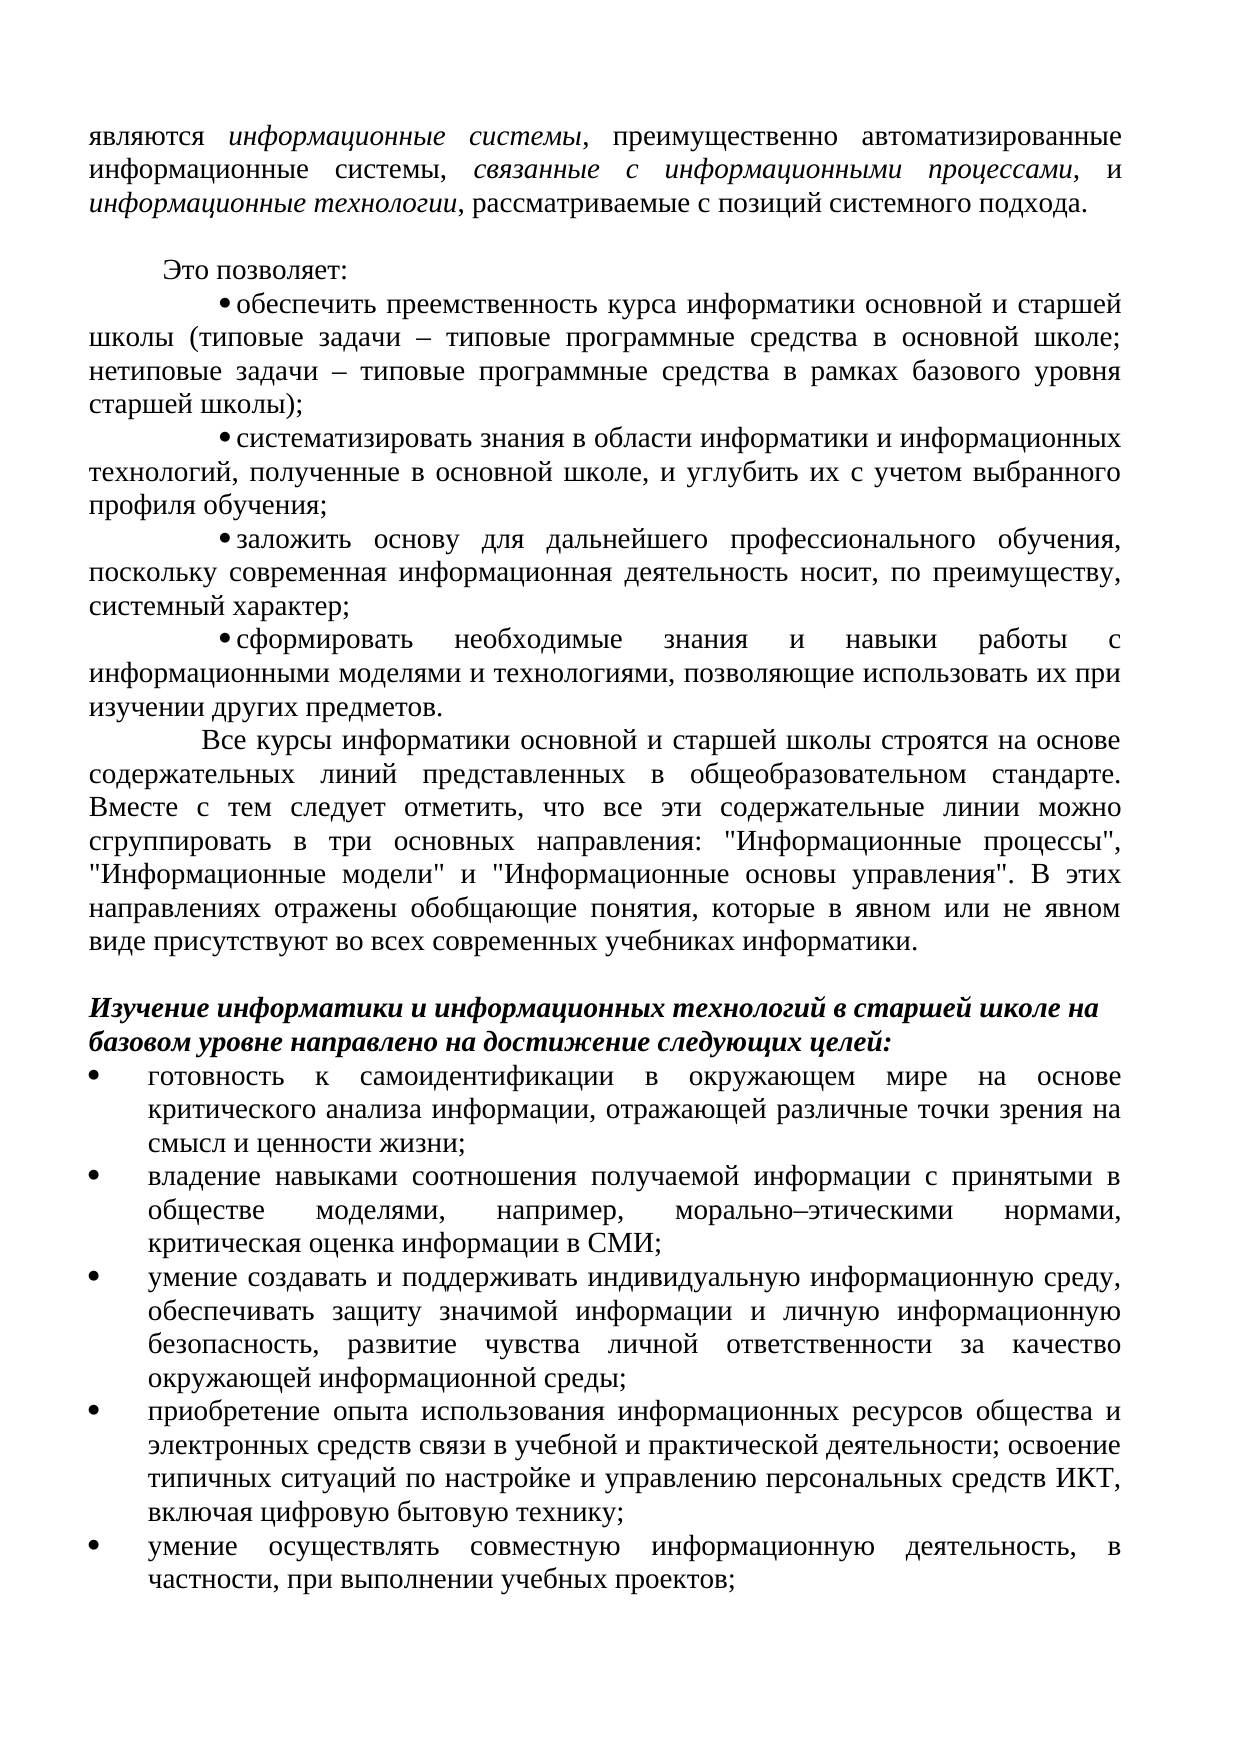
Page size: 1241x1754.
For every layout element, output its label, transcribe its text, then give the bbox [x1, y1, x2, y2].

list систематизировать знания в области информатики и информационных технологий, полученные в основной школе, и углубить их с учетом выбранного профиля обучения; [89, 420, 1122, 521]
list владение навыками соотношения получаемой информации с принятыми в обществе моделями, например, морально–этическими нормами, критическая оценка информации в СМИ; [89, 1158, 1122, 1259]
text Это позволяет: [89, 252, 1122, 286]
list умение создавать и поддерживать индивидуальную информационную среду, обеспечивать защиту значимой информации и личную информационную безопасность, развитие чувства личной ответственности за качество окружающей информационной среды; [89, 1259, 1122, 1393]
list приобретение опыта использования информационных ресурсов общества и электронных средств связи в учебной и практической деятельности; освоение типичных ситуаций по настройке и управлению персональных средств ИКТ, включая цифровую бытовую технику; [89, 1393, 1122, 1528]
list заложить основу для дальнейшего профессионального обучения, поскольку современная информационная деятельность носит, по преимуществу, системный характер; [89, 521, 1122, 622]
list умение осуществлять совместную информационную деятельность, в частности, при выполнении учебных проектов; [89, 1528, 1122, 1595]
text Изучение информатики и информационных технологий в старшей школе на базовом уровне направлено на достижение следующих целей: [89, 991, 1122, 1058]
text Все курсы информатики основной и старшей школы строятся на основе содержательных линий представленных в общеобразовательном стандарте. Вместе с тем следует отметить, что все эти содержательные линии можно сгруппировать в три основных направления: "Информационные процессы", "Информационные модели" и "Информационные основы управления". В этих направлениях отражены обобщающие понятия, которые в явном или не явном виде присутствуют во всех современных учебниках информатики. [89, 722, 1122, 957]
list сформировать необходимые знания и навыки работы с информационными моделями и технологиями, позволяющие использовать их при изучении других предметов. [89, 622, 1122, 722]
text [89, 118, 1122, 219]
list обеспечить преемственность курса информатики основной и старшей школы (типовые задачи – типовые программные средства в основной школе; нетиповые задачи – типовые программные средства в рамках базового уровня старшей школы); [89, 286, 1122, 420]
list готовность к самоидентификации в окружающем мире на основе критического анализа информации, отражающей различные точки зрения на смысл и ценности жизни; [89, 1058, 1122, 1158]
